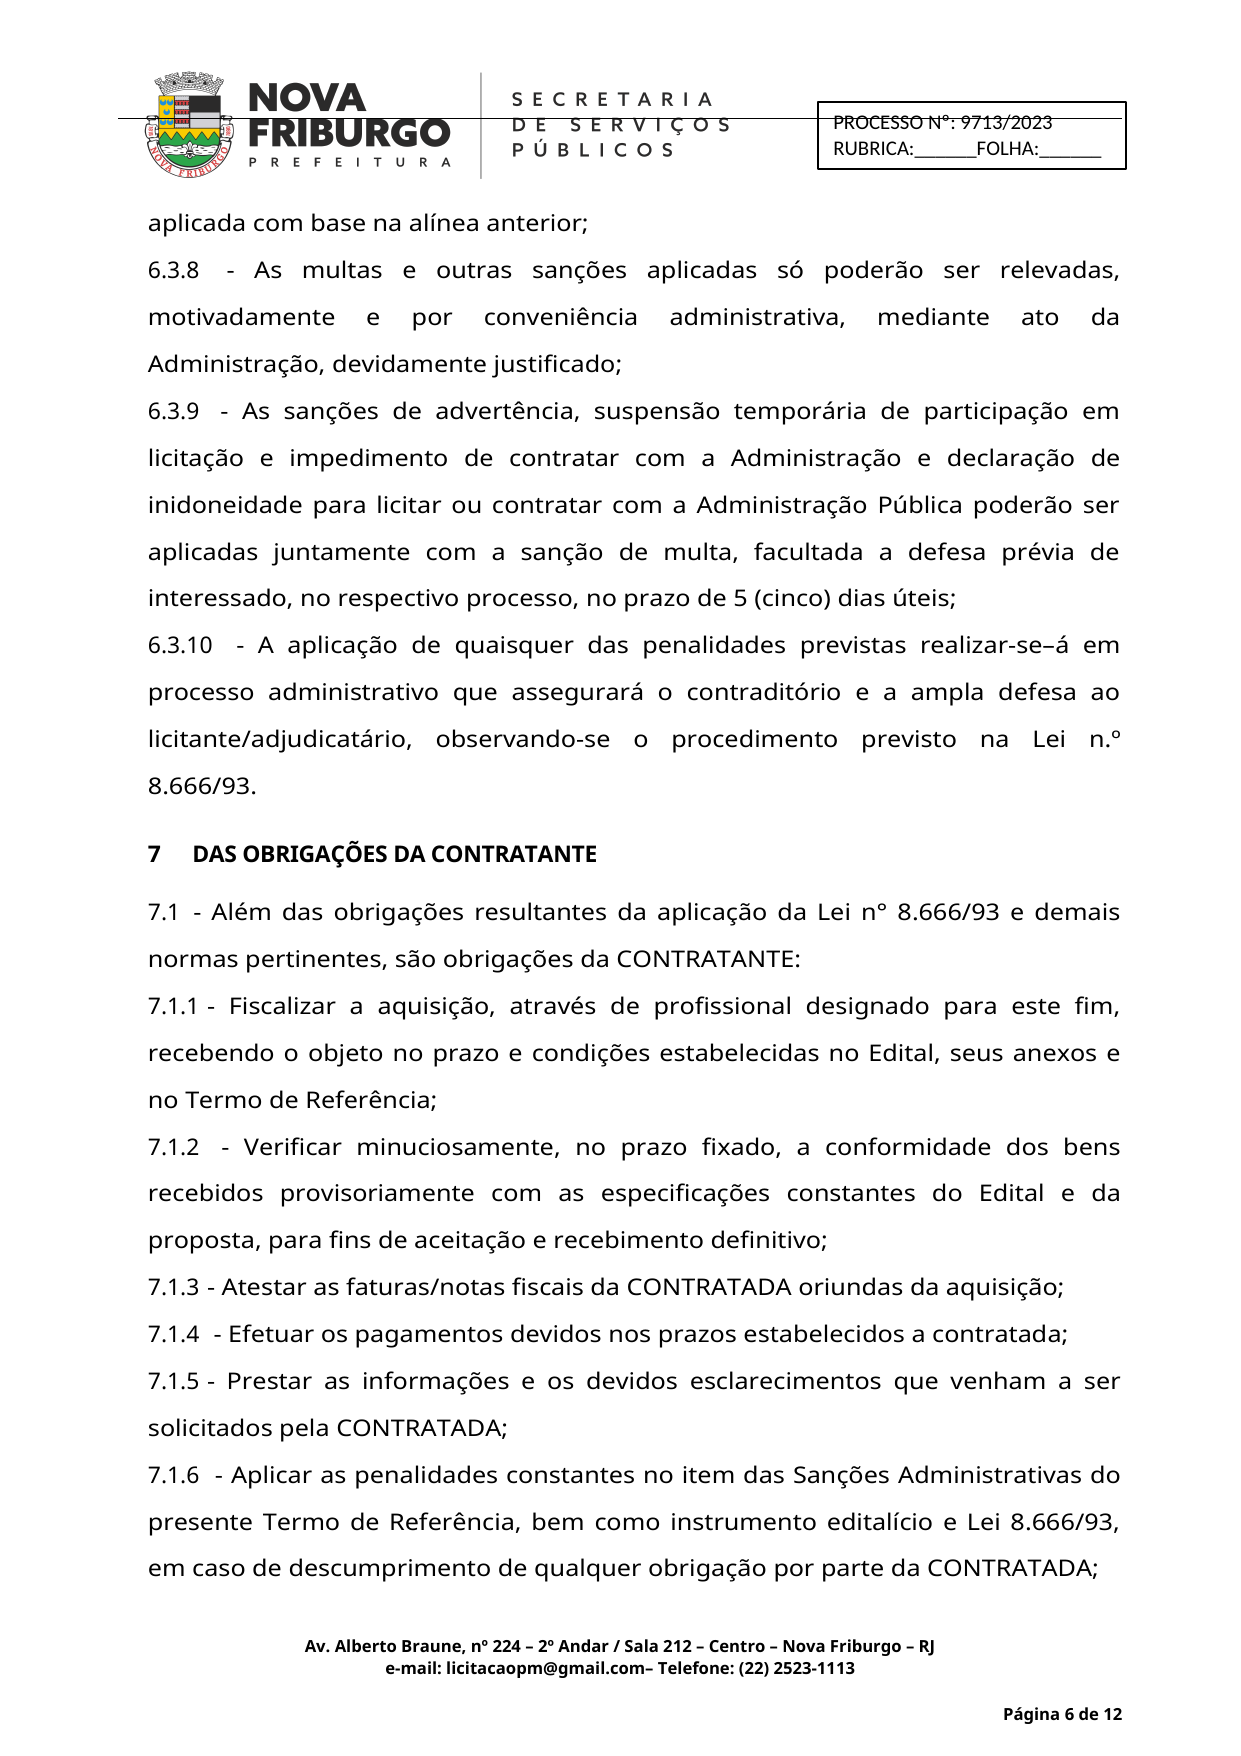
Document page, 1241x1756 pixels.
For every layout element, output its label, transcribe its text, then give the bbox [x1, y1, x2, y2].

list - Prestar as informações e os devidos esclarecimentos que venham a ser solicitados pela CONTRATADA; [148, 1365, 1122, 1443]
list - Além das obrigações resultantes da aplicação da Lei n° 8.666/93 e demais normas pertinentes, são obrigações da CONTRATANTE: [148, 896, 1122, 974]
list - Verificar minuciosamente, no prazo fixado, a conformidade dos bens recebidos provisoriamente com as especificações constantes do Edital e da proposta, para fins de aceitação e recebimento definitivo; [148, 1131, 1122, 1256]
list - Fiscalizar a aquisição, através de profissional designado para este fim, recebendo o objeto no prazo e condições estabelecidas no Edital, seus anexos e no Termo de Referência; [148, 990, 1122, 1115]
list - As multas e outras sanções aplicadas só poderão ser relevadas, motivadamente e por conveniência administrativa, mediante ato da Administração, devidamente justificado; [148, 254, 1122, 379]
list - Aplicar as penalidades constantes no item das Sanções Administrativas do presente Termo de Referência, bem como instrumento editalício e Lei 8.666/93, em caso de descumprimento de qualquer obrigação por parte da CONTRATADA; [148, 1459, 1122, 1584]
list - A aplicação de quaisquer das penalidades previstas realizar-se–á em processo administrativo que assegurará o contraditório e a ampla defesa ao licitante/adjudicatário, observando-se o procedimento previsto na Lei n.º 8.666/93. [148, 629, 1122, 801]
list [148, 148, 1122, 239]
list - As sanções de advertência, suspensão temporária de participação em licitação e impedimento de contratar com a Administração e declaração de inidoneidade para licitar ou contratar com a Administração Pública poderão ser aplicadas juntamente com a sanção de multa, facultada a defesa prévia de interessado, no respectivo processo, no prazo de 5 (cinco) dias úteis; [148, 395, 1122, 614]
list DAS OBRIGAÇÕES DA CONTRATANTE [148, 837, 1044, 869]
picture [137, 119, 749, 192]
list - Efetuar os pagamentos devidos nos prazos estabelecidos a contratada; [148, 1318, 1122, 1349]
picture [137, 53, 749, 118]
list - Atestar as faturas/notas fiscais da CONTRATADA oriundas da aquisição; [148, 1271, 1122, 1302]
